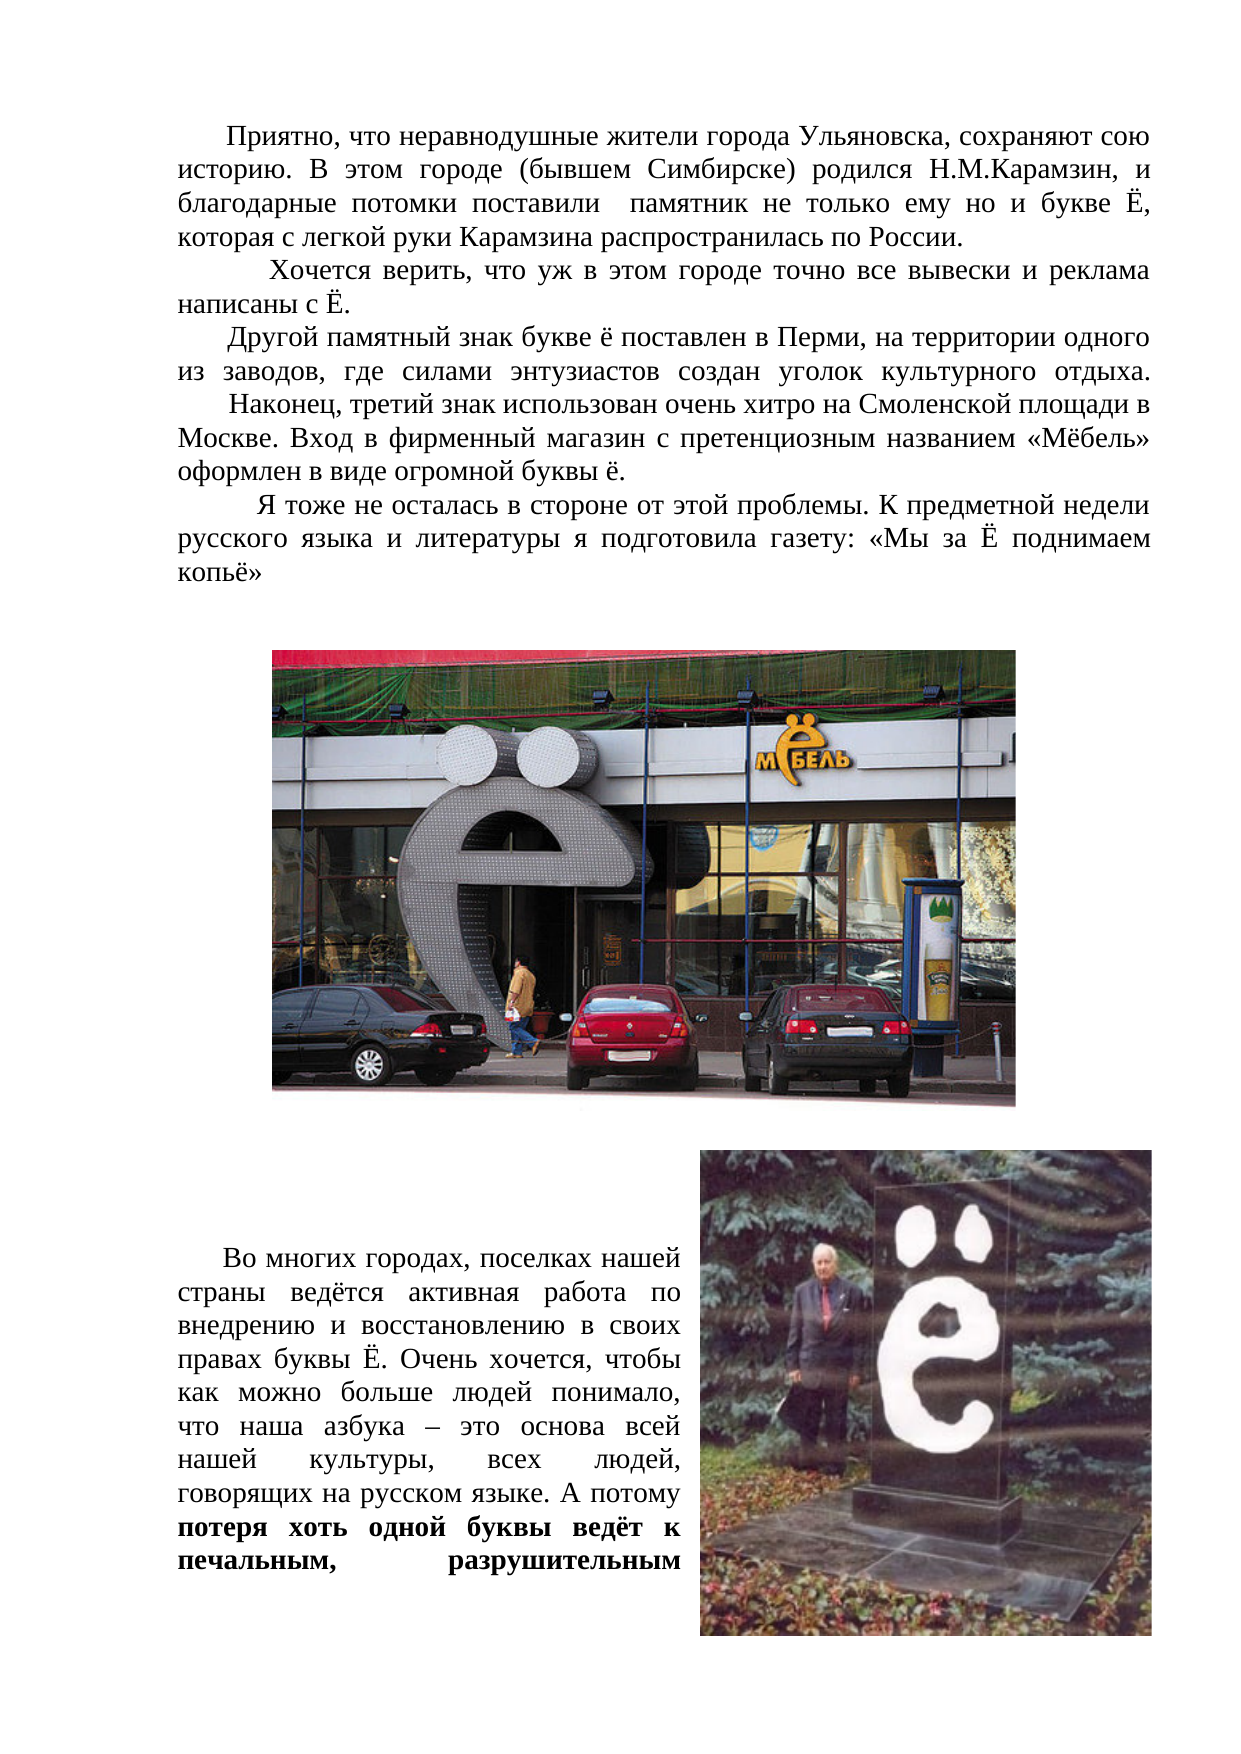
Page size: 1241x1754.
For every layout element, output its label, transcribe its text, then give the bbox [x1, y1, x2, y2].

picture [272, 650, 1016, 1111]
text Я тоже не осталась в стороне от этой проблемы. К предметной недели русского языка и литературы я подготовила газету: «Мы за Ё поднимаем копьё» [177, 487, 1152, 588]
text Приятно, что неравнодушные жители города Ульяновска, сохраняют сою историю. В этом городе (бывшем Симбирске) родился Н.М.Карамзин, и благодарные потомки поставили памятник не только ему но и букве Ё, которая с легкой руки Карамзина распространилась по России. [177, 118, 1152, 252]
text Хочется верить, что уж в этом городе точно все вывески и реклама написаны с Ё. [177, 252, 1152, 319]
picture [700, 1150, 1152, 1636]
text Другой памятный знак букве ё поставлен в Перми, на территории одного из заводов, где силами энтузиастов создан уголок культурного отдыха. Наконец, третий знак использован очень хитро на Смоленской площади в Москве. Вход в фирменный магазин с претенциозным названием «Мёбель» оформлен в виде огромной буквы ё. [177, 319, 1152, 487]
